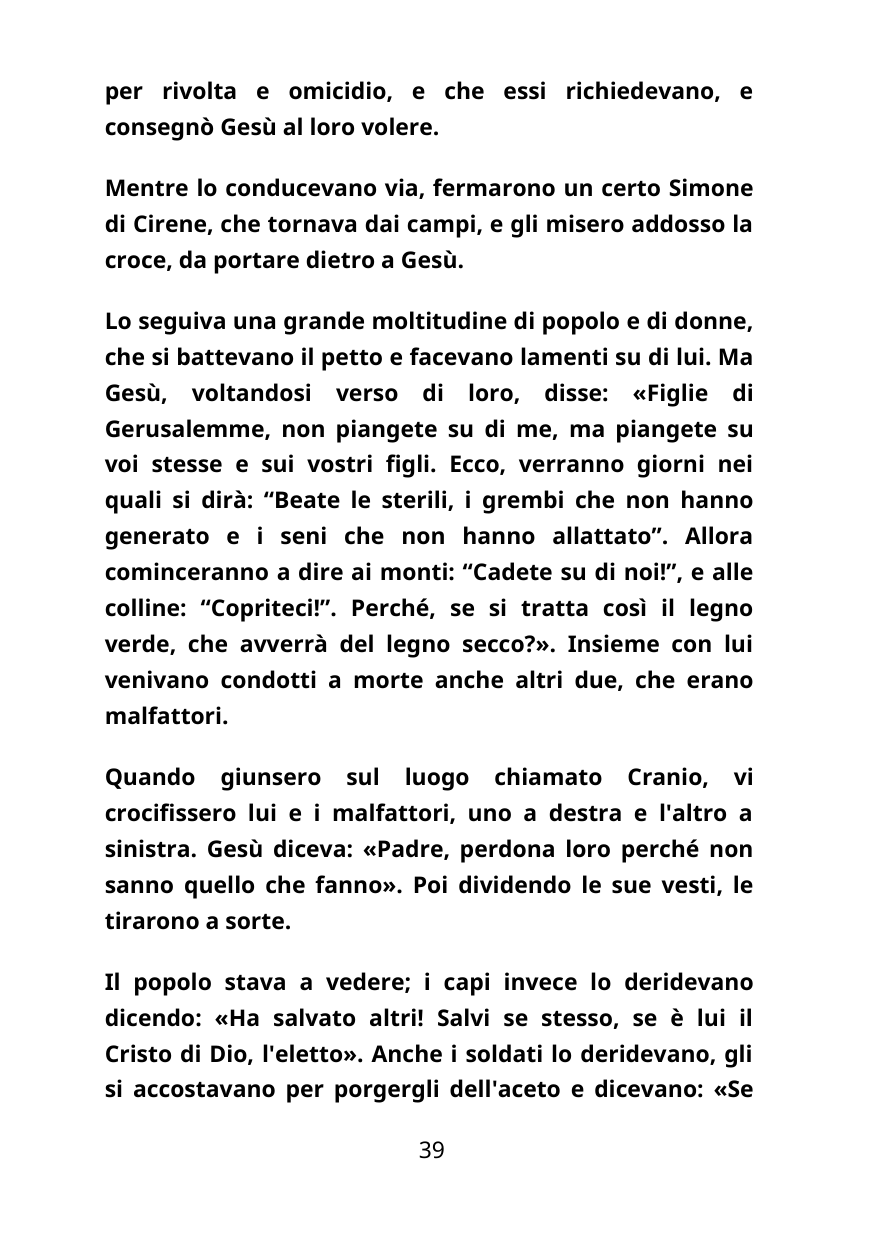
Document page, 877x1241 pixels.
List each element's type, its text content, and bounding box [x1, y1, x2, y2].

text Lo seguiva una grande moltitudine di popolo e di donne, che si battevano il petto e facevano lamenti su di lui. Ma Gesù, voltandosi verso di loro, disse: «Figlie di Gerusalemme, non piangete su di me, ma piangete su voi stesse e sui vostri figli. Ecco, verranno giorni nei quali si dirà: “Beate le sterili, i grembi che non hanno generato e i seni che non hanno allattato”. Allora cominceranno a dire ai monti: “Cadete su di noi!”, e alle colline: “Copriteci!”. Perché, se si tratta così il legno verde, che avverrà del legno secco?». Insieme con lui venivano condotti a morte anche altri due, che erano malfattori. [104, 305, 754, 731]
text Mentre lo conducevano via, fermarono un certo Simone di Cirene, che tornava dai campi, e gli misero addosso la croce, da portare dietro a Gesù. [104, 172, 754, 275]
text Quando giunsero sul luogo chiamato Cranio, vi crocifissero lui e i malfattori, uno a destra e l'altro a sinistra. Gesù diceva: «Padre, perdona loro perché non sanno quello che fanno». Poi dividendo le sue vesti, le tirarono a sorte. [104, 761, 754, 936]
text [104, 75, 754, 142]
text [104, 966, 754, 1105]
